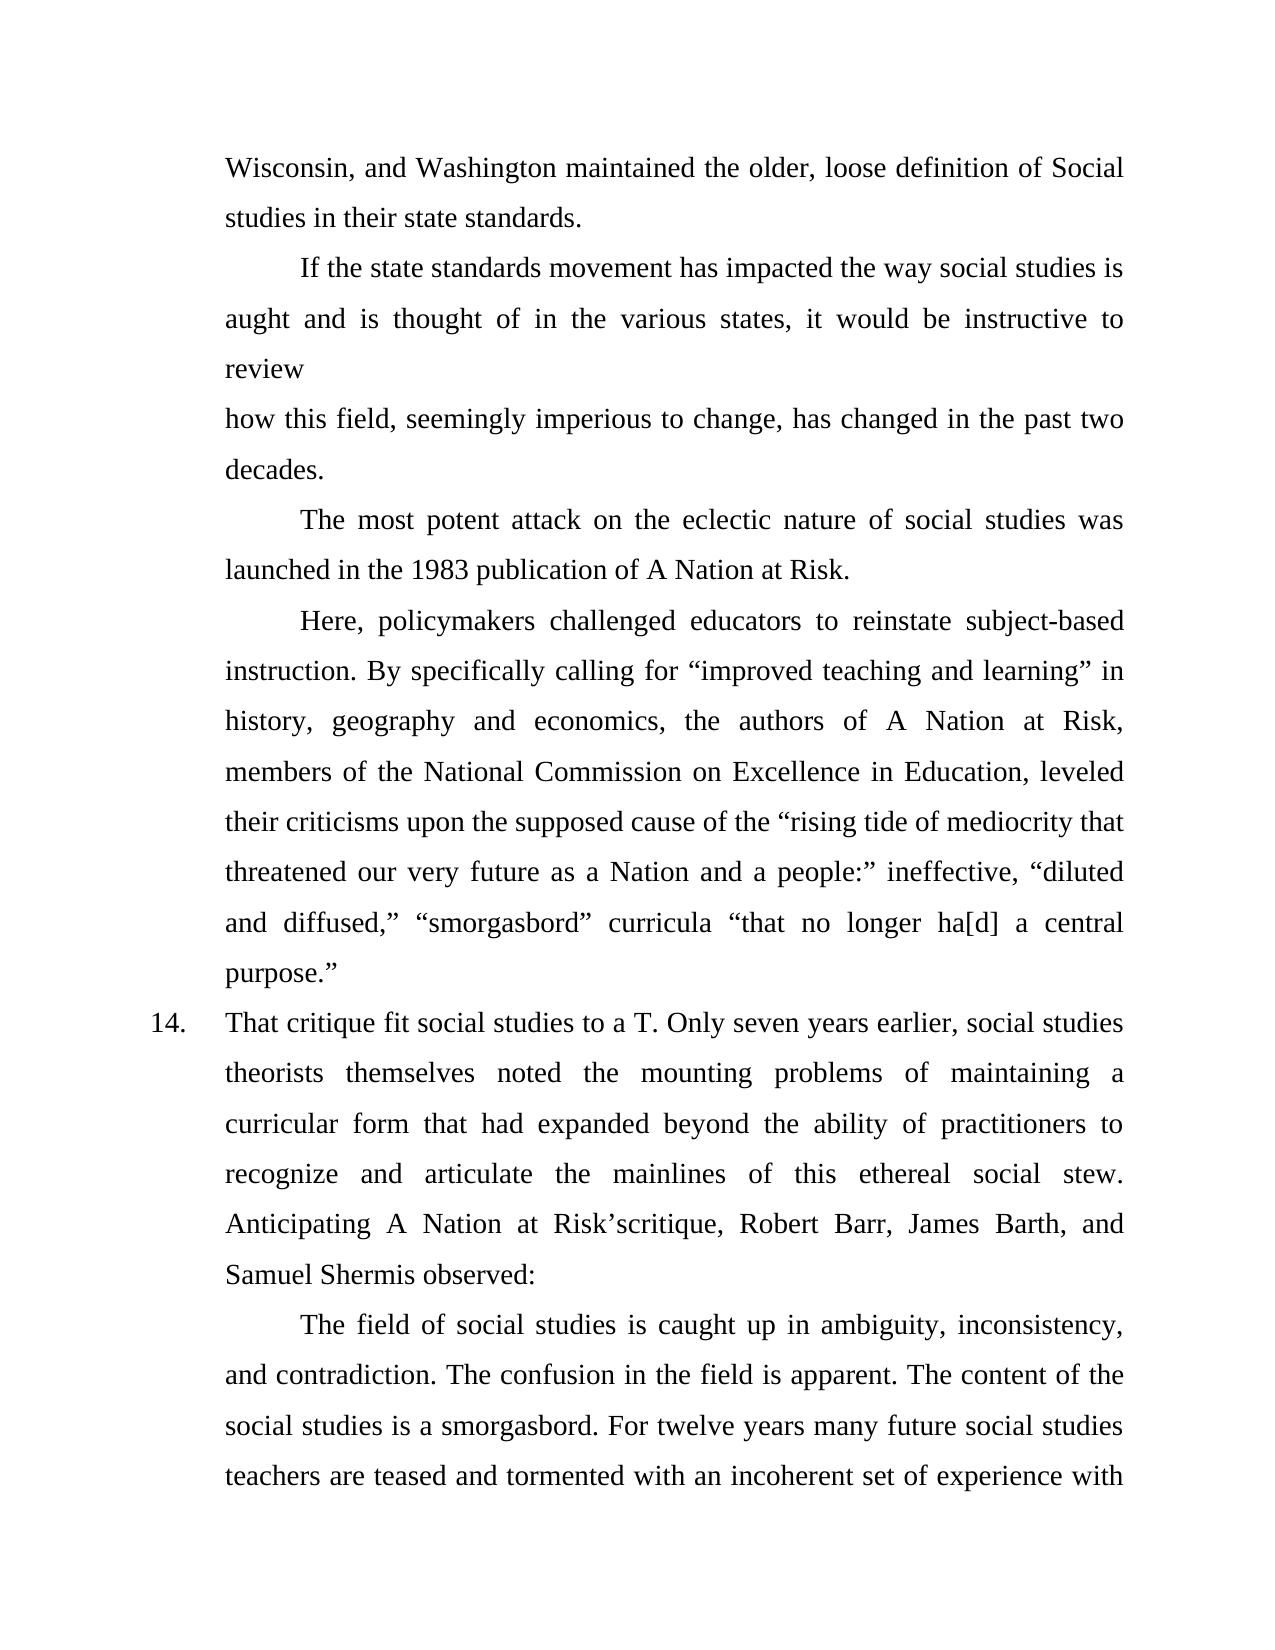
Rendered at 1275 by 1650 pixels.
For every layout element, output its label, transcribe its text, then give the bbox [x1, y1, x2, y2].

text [225, 150, 1125, 234]
text how this field, seemingly imperious to change, has changed in the past two decades. [225, 402, 1125, 485]
text If the state standards movement has impacted the way social studies is aught and is thought of in the various states, it would be instructive to review [225, 251, 1125, 385]
text The most potent attack on the eclectic nature of social studies was launched in the 1983 publication of A Nation at Risk. [225, 502, 1125, 586]
text 14. That critique fit social studies to a T. Only seven years earlier, social studies theorists themselves noted the mounting problems of maintaining a curricular form that had expanded beyond the ability of practitioners to recognize and articulate the mainlines of this ethereal social stew. Anticipating A Nation at Risk’scritique, Robert Barr, James Barth, and Samuel Shermis observed: [150, 1005, 1125, 1290]
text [225, 1307, 1125, 1492]
text Here, policymakers challenged educators to reinstate subject-based instruction. By specifically calling for “improved teaching and learning” in history, geography and economics, the authors of A Nation at Risk, members of the National Commission on Excellence in Education, leveled their criticisms upon the supposed cause of the “rising tide of mediocrity that threatened our very future as a Nation and a people:” ineffective, “diluted and diffused,” “smorgasbord” curricula “that no longer ha[d] a central purpose.” [225, 603, 1125, 988]
